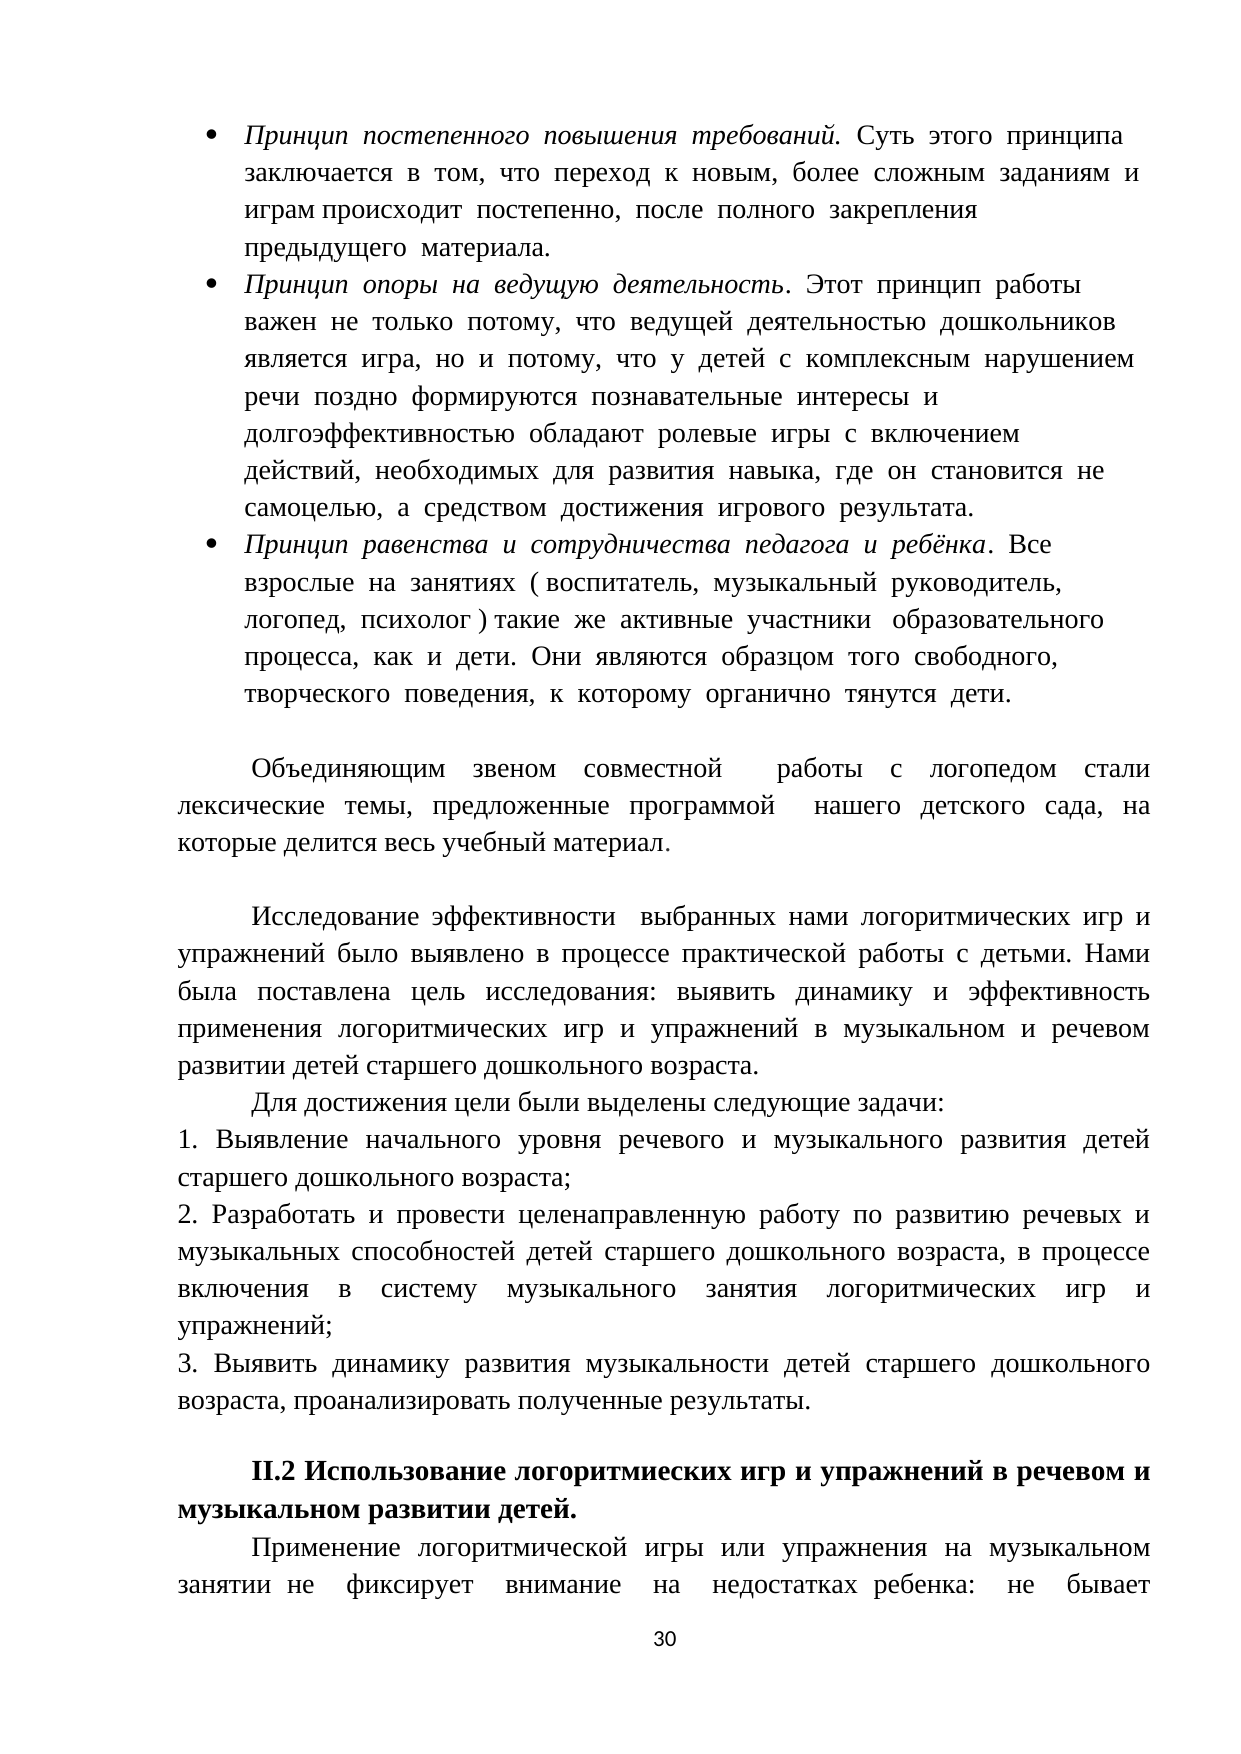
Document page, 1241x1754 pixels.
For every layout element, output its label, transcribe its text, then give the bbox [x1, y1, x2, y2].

text процесса, как и дети. Они являются образцом того свободного, творческого поведения, к которому органично тянутся дети. [244, 639, 1152, 709]
text Для достижения цели были выделены следующие задачи: [177, 1085, 1152, 1118]
text Объединяющим звеном совместной работы с логопедом стали лексические темы, предложенные программой нашего детского сада, на которые делится весь учебный материал. [177, 751, 1152, 857]
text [177, 1530, 1152, 1599]
text 2. Разработать и провести целенаправленную работу по развитию речевых и музыкальных способностей детей старшего дошкольного возраста, в процессе включения в систему музыкального занятия логоритмических игр и упражнений; [177, 1197, 1152, 1341]
list Принцип равенства и сотрудничества педагога и ребёнка. Все взрослые на занятиях ( воспитатель, музыкальный руководитель, логопед, психолог ) такие же активные участники образовательного [207, 527, 1152, 634]
text 1. Выявление начального уровня речевого и музыкального развития детей старшего дошкольного возраста; [177, 1122, 1152, 1192]
text 3. Выявить динамику развития музыкальности детей старшего дошкольного возраста, проанализировать полученные результаты. [177, 1346, 1152, 1415]
list Принцип опоры на ведущую деятельность. Этот принцип работы важен не только потому, что ведущей деятельностью дошкольников является игра, но и потому, что у детей с комплексным нарушением речи поздно формируются познавательные интересы и долгоэффективностью обладают ролевые игры с включением действий, необходимых для развития навыка, где он становится не самоцелью, а средством достижения игрового результата. [207, 267, 1152, 523]
list Принцип постепенного повышения требований. Суть этого принципа заключается в том, что переход к новым, более сложным заданиям и играм происходит постепенно, после полного закрепления предыдущего материала. [207, 118, 1152, 262]
text Исследование эффективности выбранных нами логоритмических игр и упражнений было выявлено в процессе практической работы с детьми. Нами была поставлена цель исследования: выявить динамику и эффективность применения логоритмических игр и упражнений в музыкальном и речевом развитии детей старшего дошкольного возраста. [177, 899, 1152, 1081]
text II.2 Использование логоритмиеских игр и упражнений в речевом и музыкальном развитии детей. [177, 1453, 1152, 1525]
